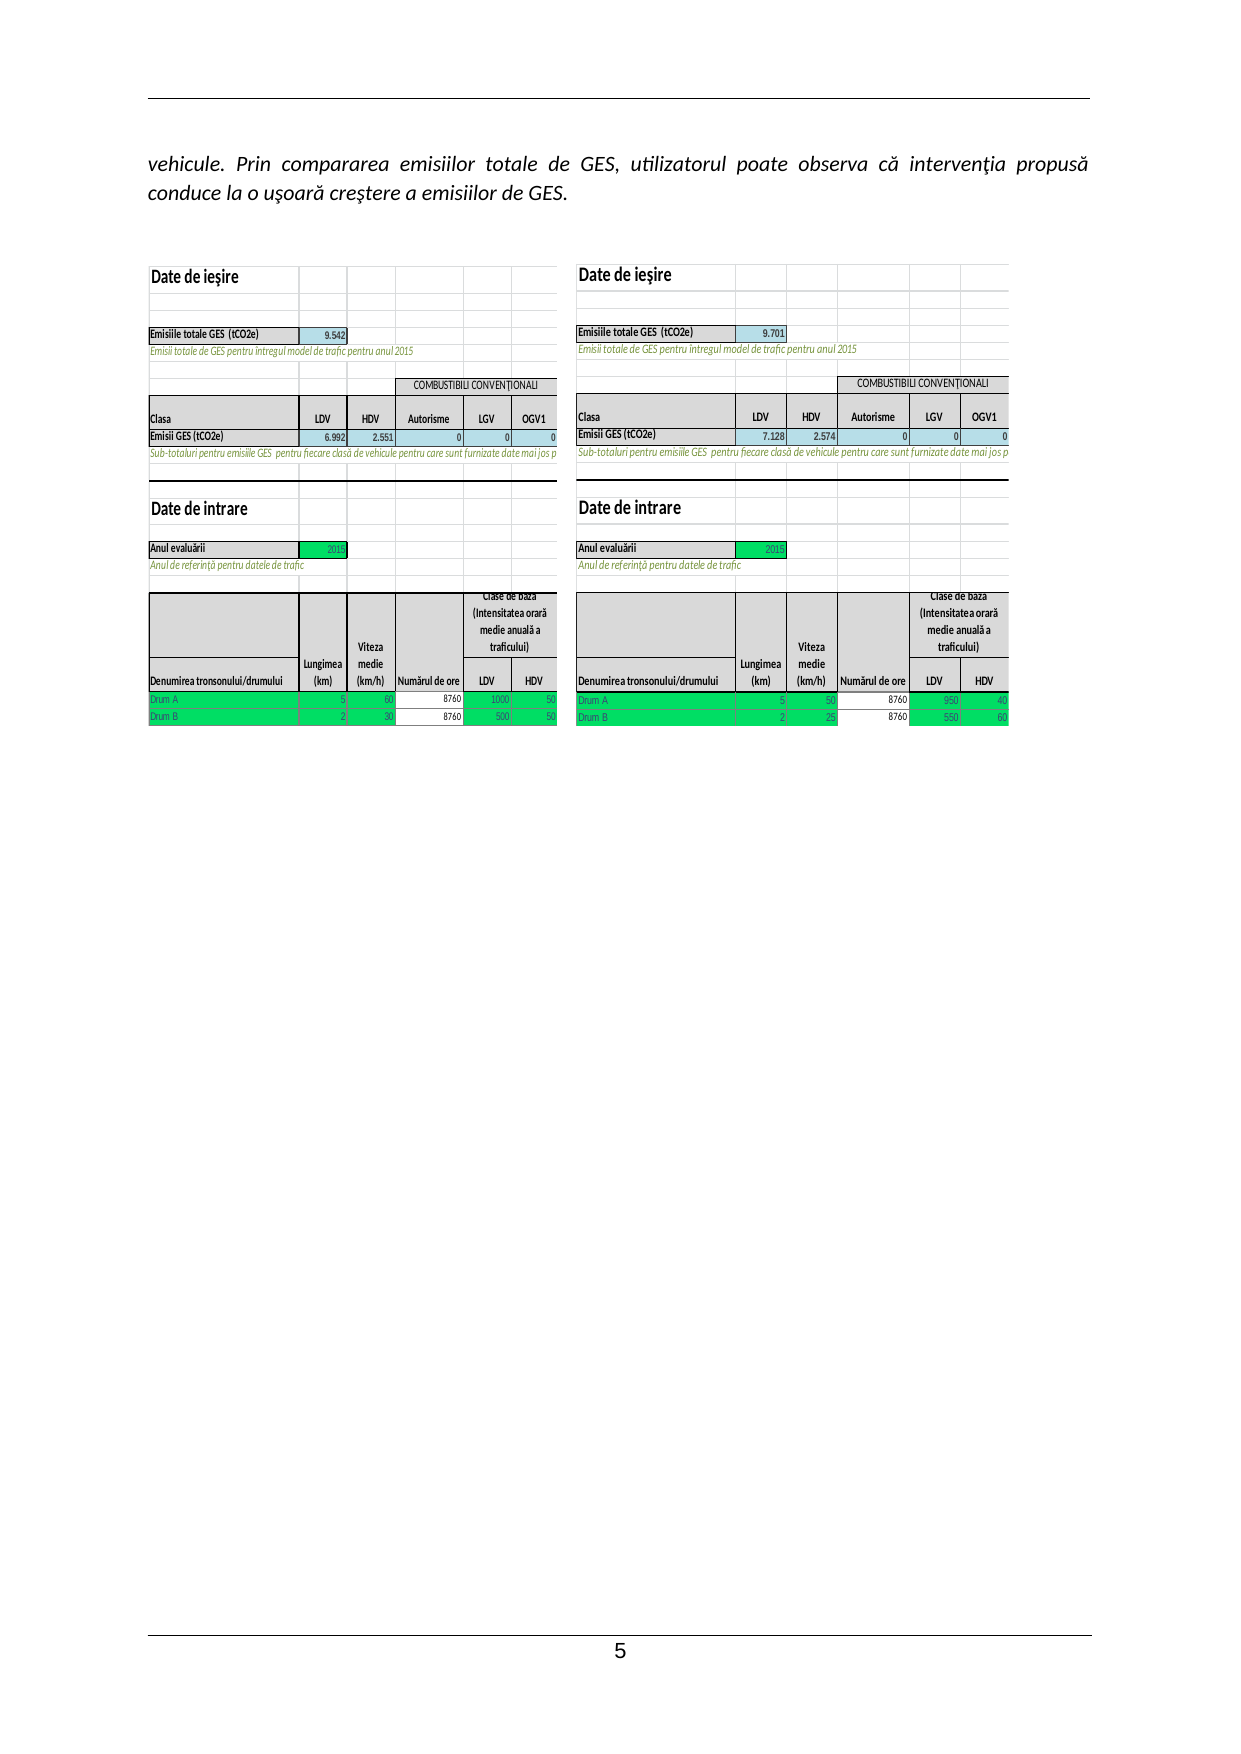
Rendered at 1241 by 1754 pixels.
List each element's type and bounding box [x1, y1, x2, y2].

text [148, 150, 1092, 206]
